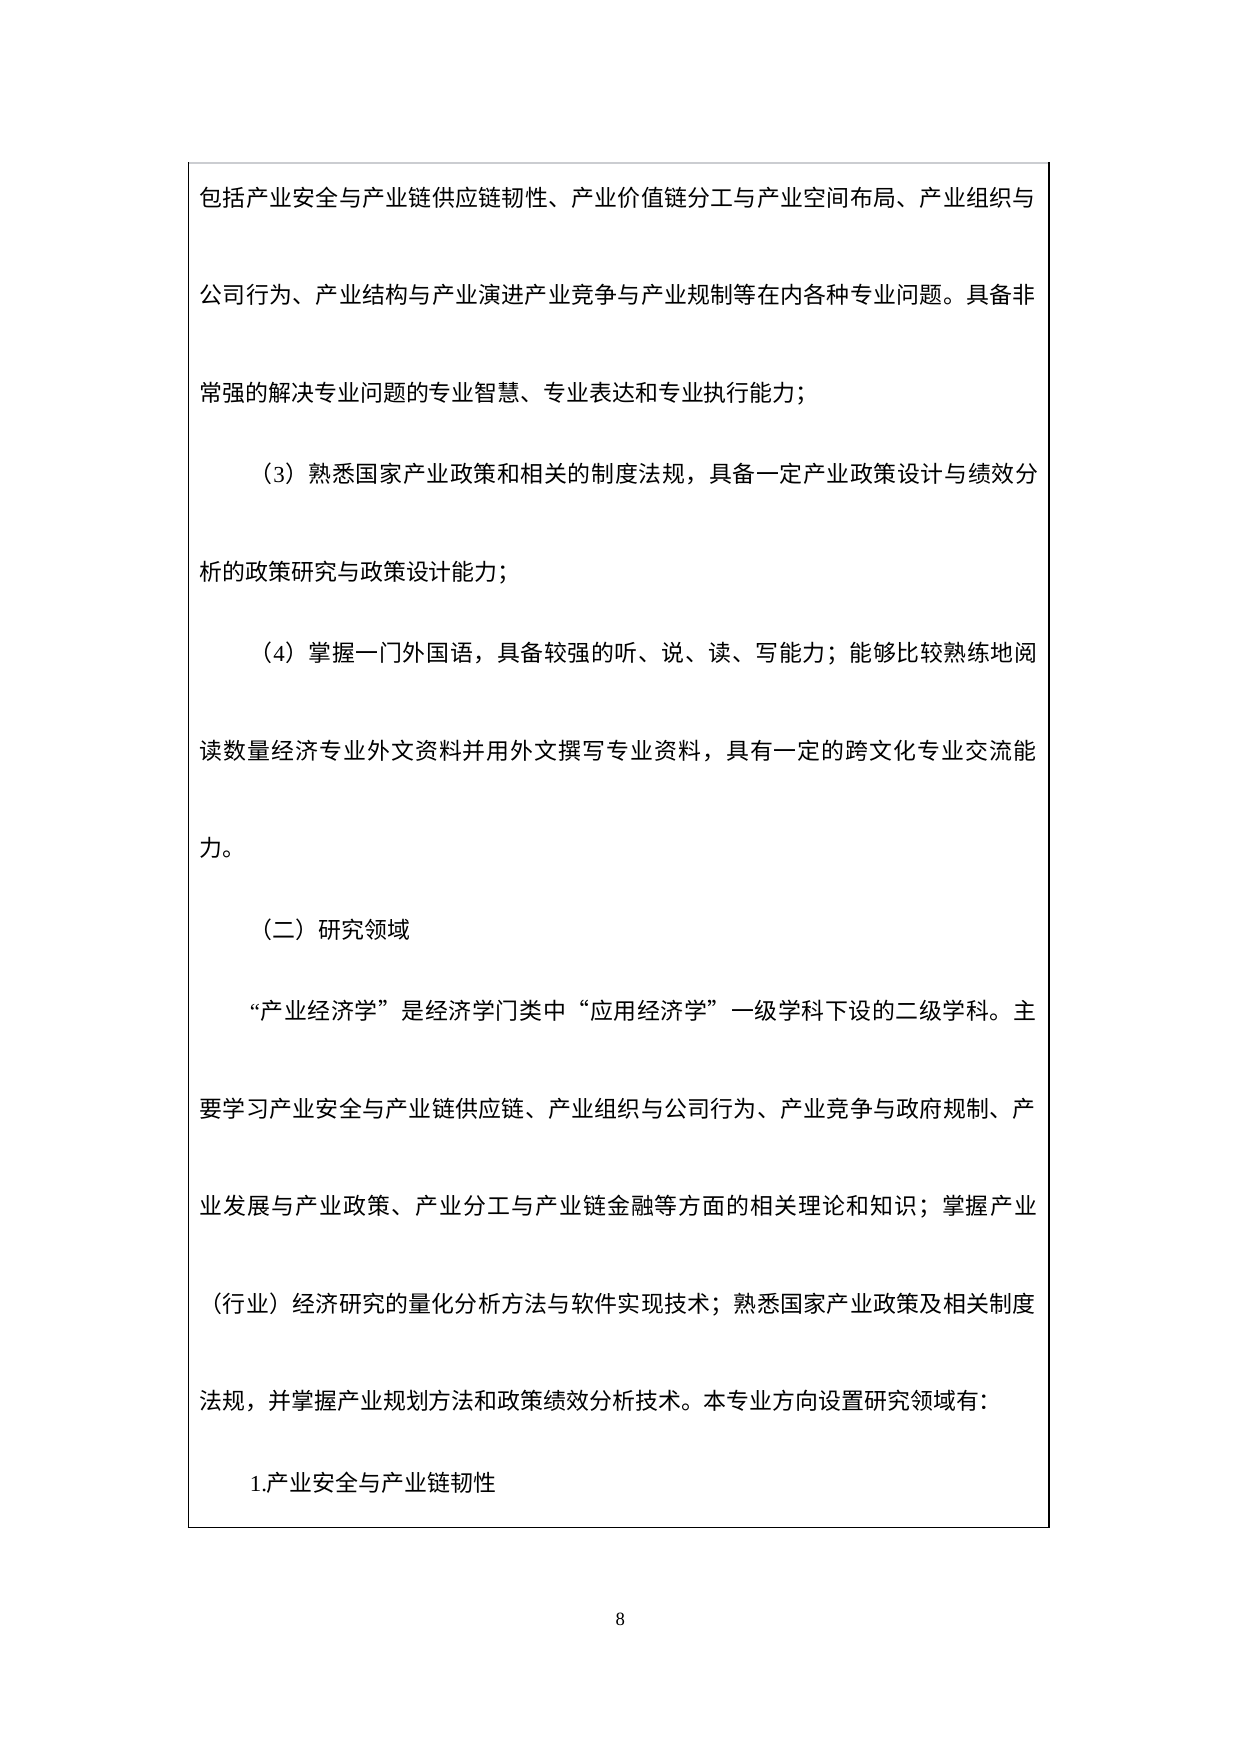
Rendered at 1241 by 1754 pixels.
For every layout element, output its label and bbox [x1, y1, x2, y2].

table_cell [189, 164, 1048, 1526]
